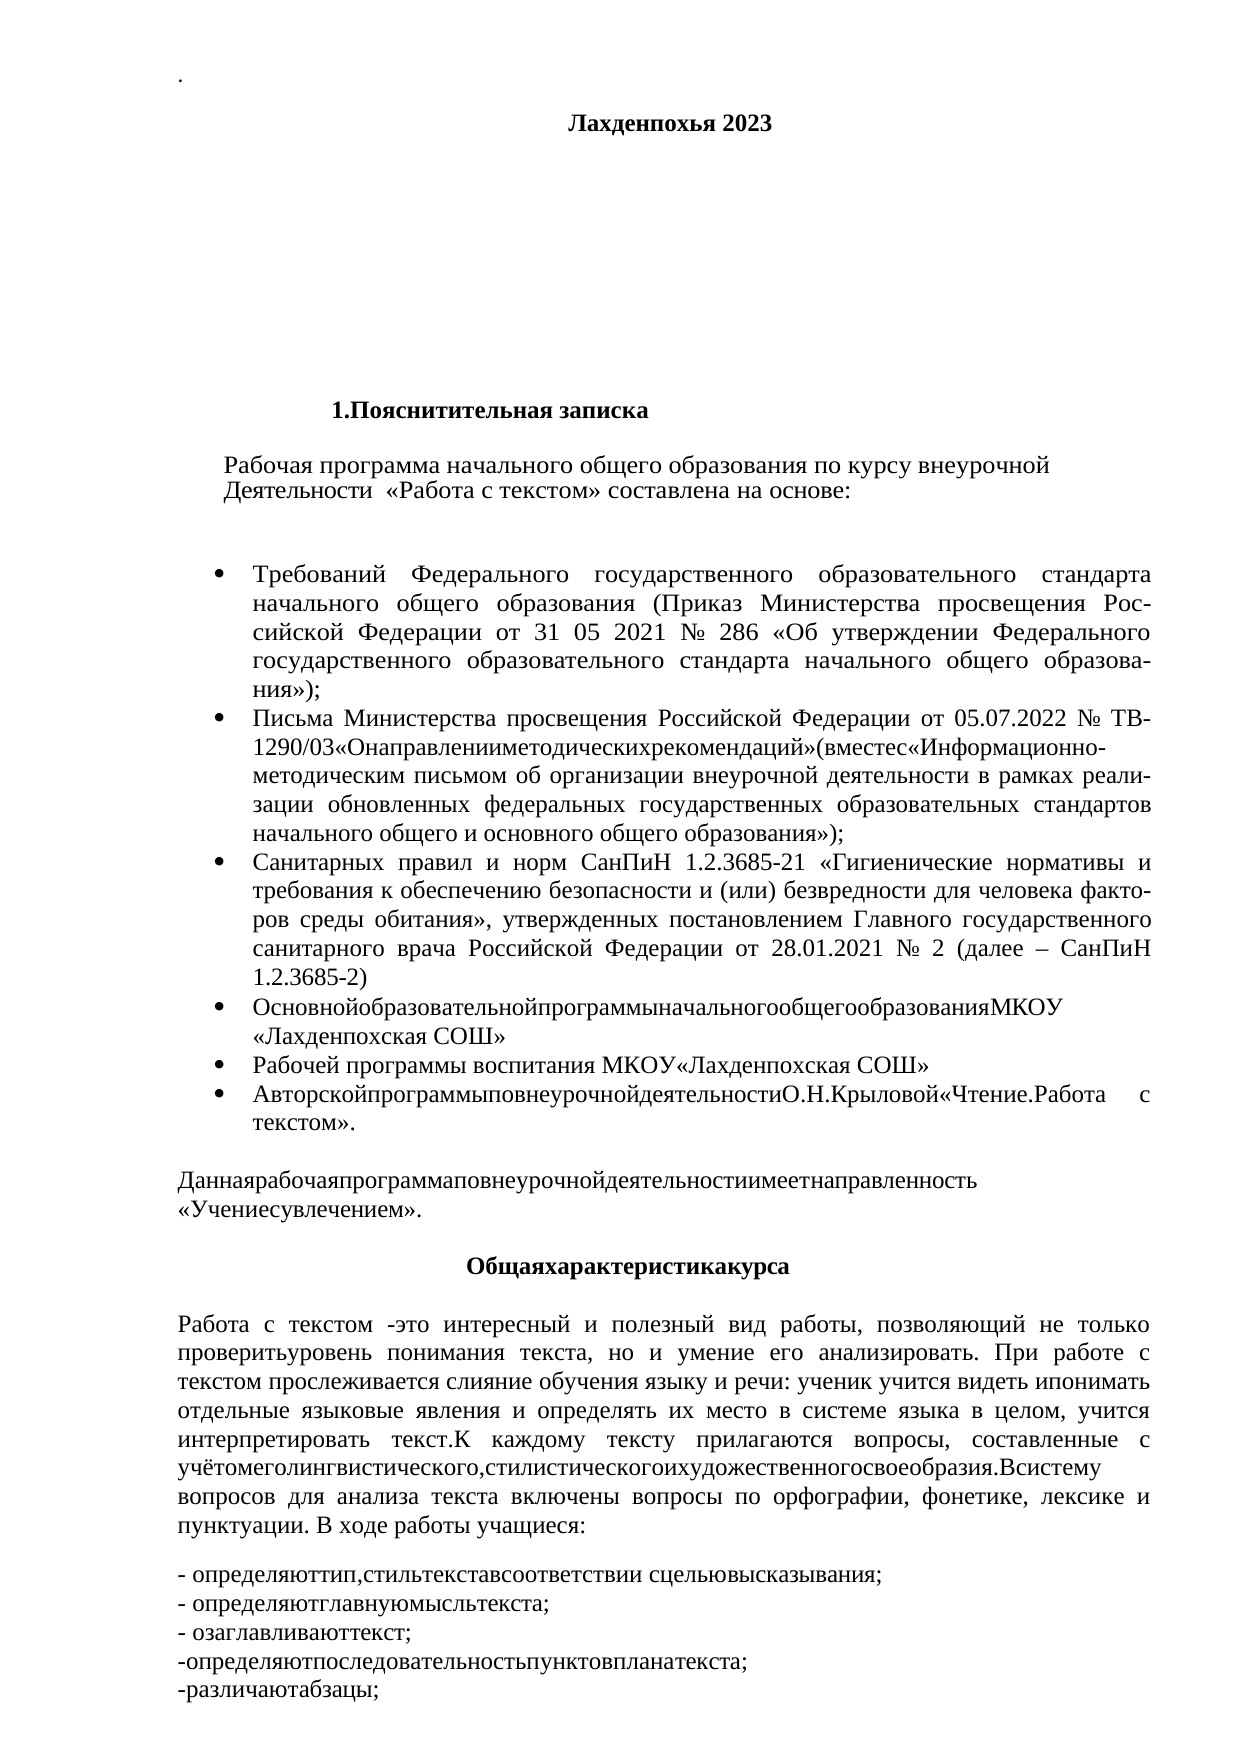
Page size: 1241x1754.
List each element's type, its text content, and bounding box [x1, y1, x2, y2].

subtitle Лахденпохья 2023 [368, 108, 1240, 137]
text Работа с текстом -это интересный и полезный вид работы, позволяющий не только проверитьуровень понимания текста, но и умение его анализировать. При работе с текстом прослеживается слияние обучения языку и речи: ученик учится видеть ипонимать отдельные языковые явления и определять их место в системе языка в целом, учится интерпретировать текст.К каждому тексту прилагаются вопросы, составленные с учётомеголингвистического,стилистическогоихудожественногосвоеобразия.Всистему вопросов для анализа текста включены вопросы по орфографии, фонетике, лексике и пунктуации. В ходе работы учащиеся: [177, 1309, 1151, 1539]
list ОсновнойобразовательнойпрограммыначальногообщегообразованияМКОУ [215, 991, 1240, 1021]
list Санитарных правил и норм СанПиН 1.2.3685-21 «Гигиенические нормативы и требования к обеспечению безопасности и (или) безвредности для человека факто- ров среды обитания», утвержденных постановлением Главного государственного санитарного врача Российской Федерации от 28.01.2021 № 2 (далее – СанПиН 1.2.3685-2) [215, 847, 1152, 991]
list определяютглавнуюмысльтекста; [177, 1588, 1240, 1617]
text Рабочая программа начального общего образования по курсу внеурочной [223, 453, 1240, 478]
text -определяютпоследовательностьпунктовпланатекста; [177, 1646, 1240, 1674]
list определяюттип,стильтекставсоответствии сцельювысказывания; [177, 1559, 1240, 1588]
text -различаютабзацы; [177, 1674, 1240, 1703]
text 1.Пояснитительная записка [37, 396, 786, 424]
text Даннаярабочаяпрограммаповнеурочнойдеятельностиимеетнаправленность [177, 1165, 1240, 1194]
list Рабочей программы воспитания МКОУ«Лахденпохская СОШ» [215, 1050, 1240, 1079]
list Требований Федерального государственного образовательного стандарта начального общего образования (Приказ Министерства просвещения Рос- сийской Федерации от 31 05 2021 № 286 «Об утверждении Федерального государственного образовательного стандарта начального общего образова- ния»); [215, 559, 1152, 703]
text «Учениесувлечением». [177, 1194, 1240, 1222]
list АвторскойпрограммыповнеурочнойдеятельностиО.Н.Крыловой«Чтение.Работа с текстом». [215, 1079, 1151, 1136]
text Деятельности «Работа с текстом» составлена на основе: [223, 478, 1240, 503]
list озаглавливаюттекст; [177, 1617, 1240, 1646]
list Письма Министерства просвещения Российской Федерации от 05.07.2022 № ТВ- 1290/03«Онаправленииметодическихрекомендаций»(вместес«Информационно- методическим письмом об организации внеурочной деятельности в рамках реали- зации обновленных федеральных государственных образовательных стандартов начального общего и основного общего образования»); [215, 703, 1152, 847]
text «Лахденпохская СОШ» [252, 1021, 1240, 1050]
subtitle Общаяхарактеристикакурса [67, 1251, 1189, 1280]
